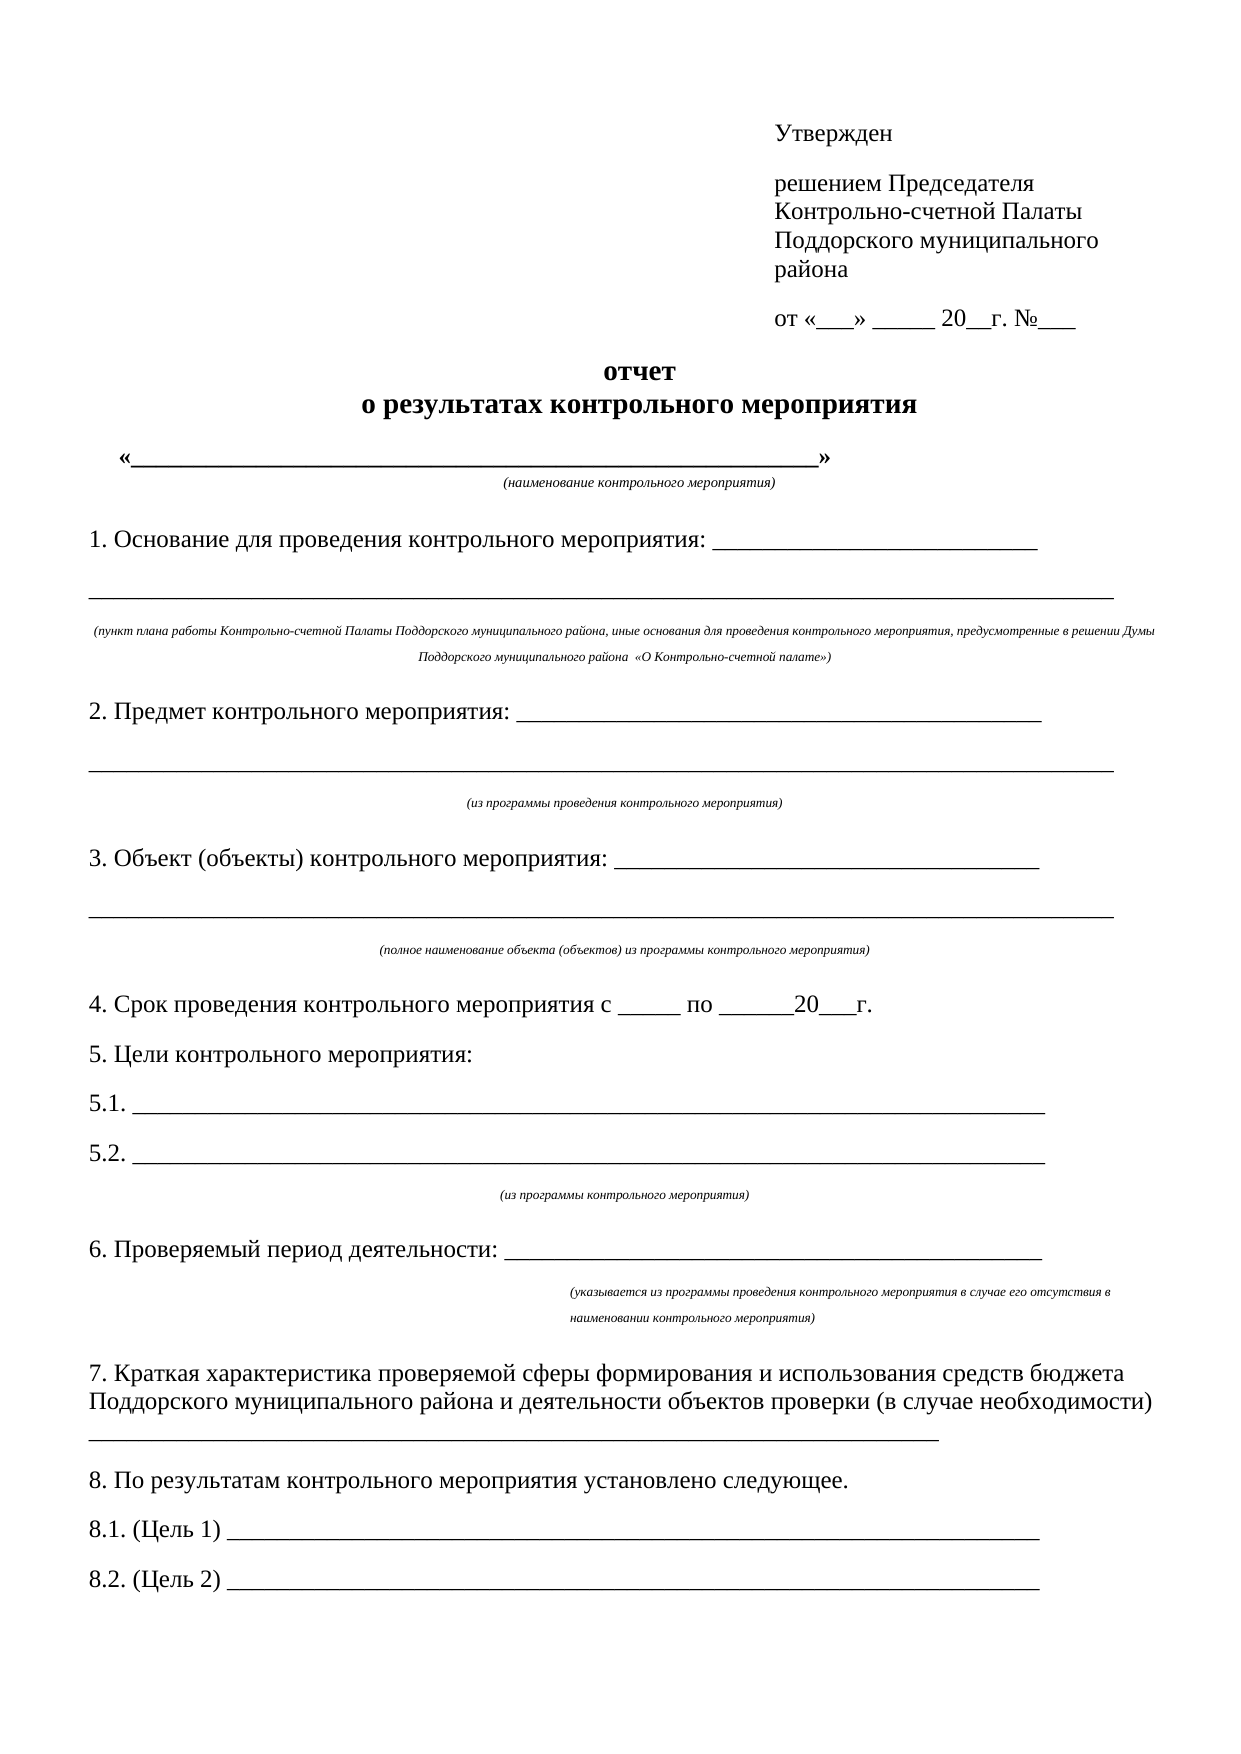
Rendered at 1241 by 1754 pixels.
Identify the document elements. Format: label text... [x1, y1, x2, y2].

text (пункт плана работы Контрольно-счетной Палаты Поддорского муниципального района, иные основания для проведения контрольного мероприятия, предусмотренные в решении Думы Поддорского муниципального района «О Контрольно-счетной палате») [89, 623, 1160, 676]
text 1. Основание для проведения контрольного мероприятия: __________________________ [89, 524, 1160, 552]
text (из программы контрольного мероприятия) [89, 1187, 1160, 1214]
text 5.2. _________________________________________________________________________ [89, 1138, 1160, 1167]
text __________________________________________________________________________________ [89, 892, 1160, 921]
text 6. Проверяемый период деятельности: ___________________________________________ [89, 1234, 1160, 1263]
text Утвержден [774, 118, 1152, 147]
text 7. Краткая характеристика проверяемой сферы формирования и использования средств бюджета Поддорского муниципального района и деятельности объектов проверки (в случае необходимости) ____________________________________________________________________ [89, 1358, 1160, 1444]
text 5. Цели контрольного мероприятия: [89, 1039, 1160, 1067]
text от «___» _____ 20__г. №___ [774, 303, 1152, 332]
text __________________________________________________________________________________ [89, 746, 1160, 775]
text 8. По результатам контрольного мероприятия установлено следующее. [89, 1465, 1160, 1493]
text __________________________________________________________________________________ [89, 573, 1160, 602]
text (полное наименование объекта (объектов) из программы контрольного мероприятия) [89, 942, 1160, 968]
text 8.1. (Цель 1) _________________________________________________________________ [89, 1514, 1160, 1543]
subtitle отчет [118, 353, 1160, 387]
subtitle о результатах контрольного мероприятия [118, 387, 1160, 420]
text 3. Объект (объекты) контрольного мероприятия: __________________________________ [89, 843, 1160, 871]
text (указывается из программы проведения контрольного мероприятия в случае его отсутствия в наименовании контрольного мероприятия) [570, 1284, 1160, 1337]
subtitle «_______________________________________________________» [118, 441, 1160, 470]
text решением Председателя Контрольно-счетной Палаты Поддорского муниципального района [774, 168, 1152, 283]
text 2. Предмет контрольного мероприятия: __________________________________________ [89, 696, 1160, 725]
text 8.2. (Цель 2) _________________________________________________________________ [89, 1564, 1160, 1593]
text 5.1. _________________________________________________________________________ [89, 1088, 1160, 1117]
text (наименование контрольного мероприятия) [118, 474, 1160, 503]
text 4. Срок проведения контрольного мероприятия с _____ по ______20___г. [89, 989, 1160, 1018]
text (из программы проведения контрольного мероприятия) [89, 796, 1160, 822]
